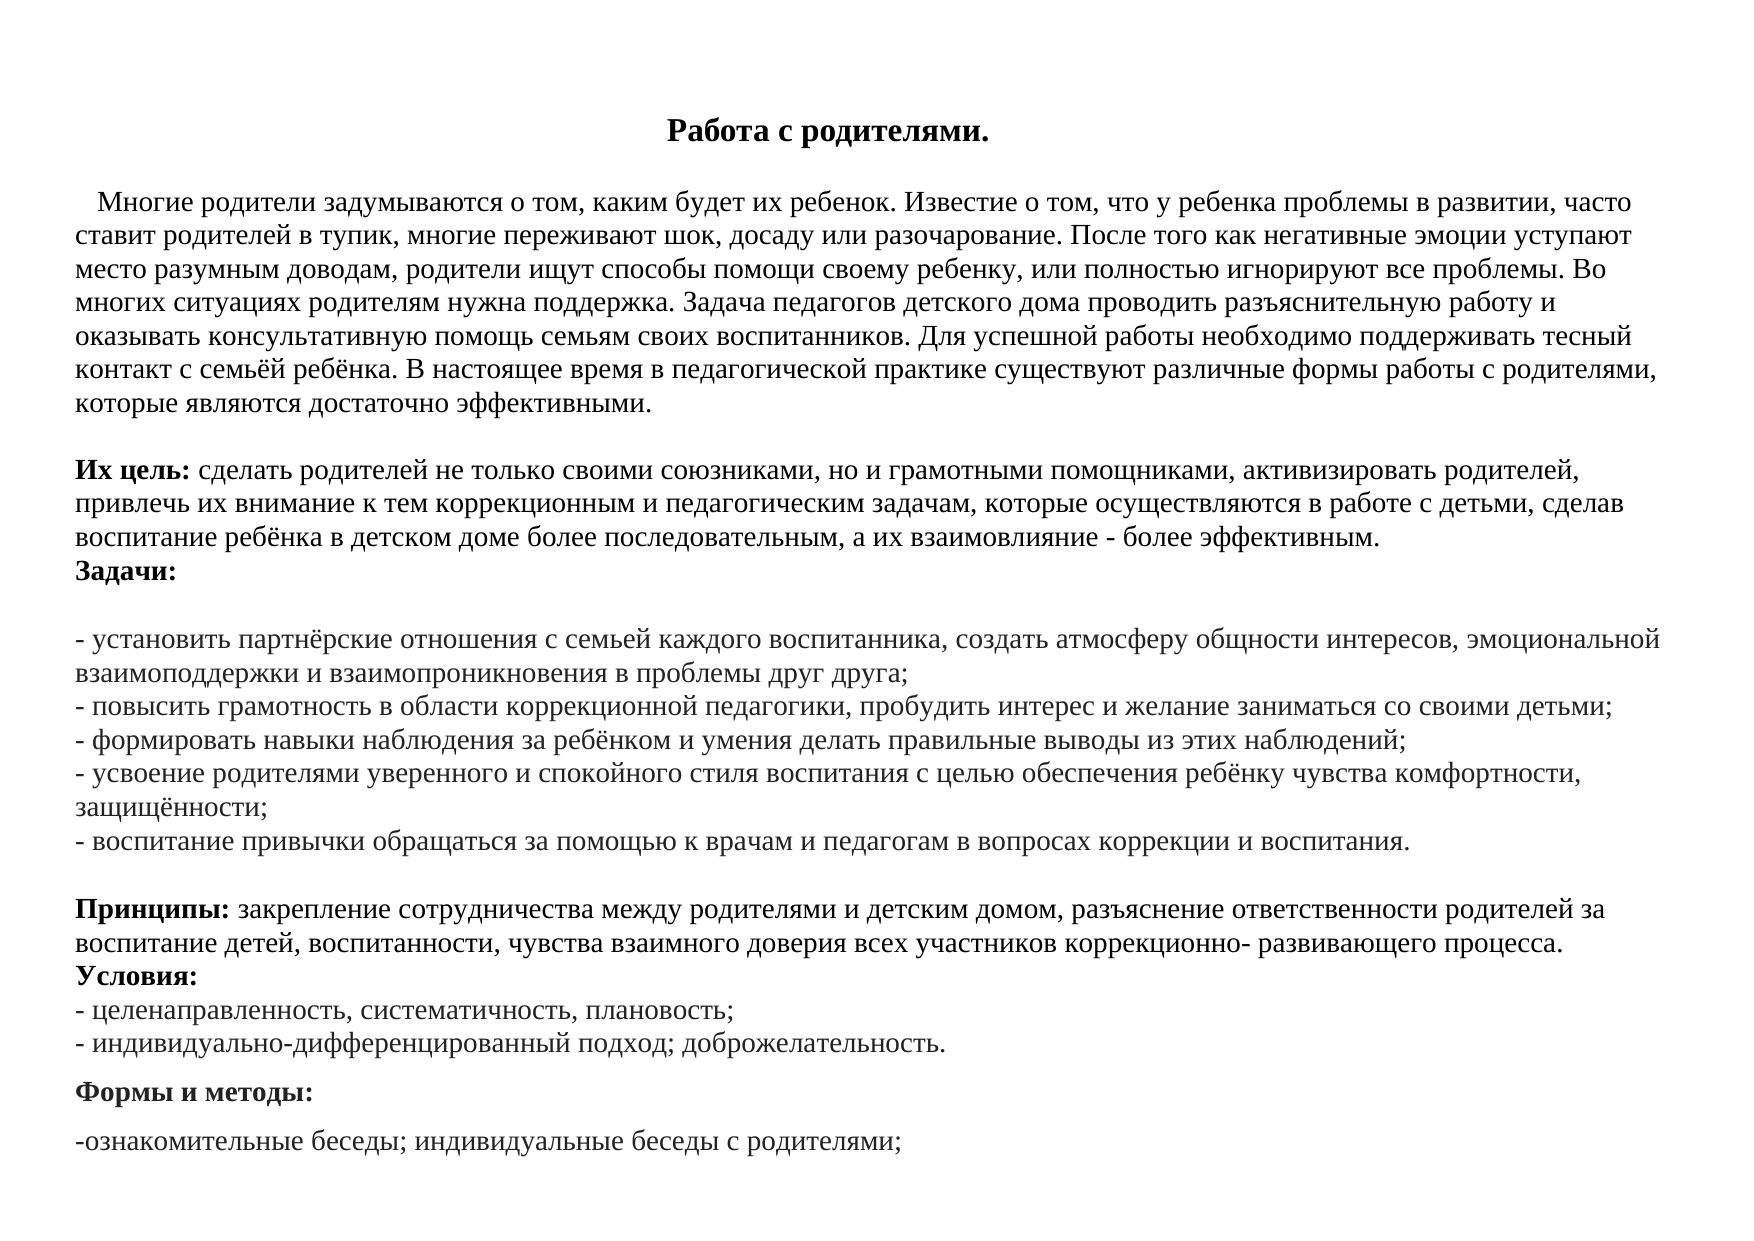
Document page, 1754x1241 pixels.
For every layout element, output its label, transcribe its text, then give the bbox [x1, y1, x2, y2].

text Многие родители задумываются о том, каким будет их ребенок. Известие о том, что у ребенка проблемы в развитии, часто ставит родителей в тупик, многие переживают шок, досаду или разочарование. После того как негативные эмоции уступают место разумным доводам, родители ищут способы помощи своему ребенку, или полностью игнорируют все проблемы. Во многих ситуациях родителям нужна поддержка. Задача педагогов детского дома проводить разъяснительную работу и оказывать консультативную помощь семьям своих воспитанников. Для успешной работы необходимо поддерживать тесный контакт с семьёй ребёнка. В настоящее время в педагогической практике существуют различные формы работы с родителями, которые являются достаточно эффективными. Их цель: сделать родителей не только своими союзниками, но и грамотными помощниками, активизировать родителей, привлечь их внимание к тем коррекционным и педагогическим задачам, которые осуществляются в работе с детьми, сделав воспитание ребёнка в детском доме более последовательным, а их взаимовлияние - более эффективным. Задачи: [75, 184, 1679, 586]
text - установить партнёрские отношения с семьей каждого воспитанника, создать атмосферу общности интересов, эмоциональной взаимоподдержки и взаимопроникновения в проблемы друг друга; - повысить грамотность в области коррекционной педагогики, пробудить интерес и желание заниматься со своими детьми; - формировать навыки наблюдения за ребёнком и умения делать правильные выводы из этих наблюдений; - усвоение родителями уверенного и спокойного стиля воспитания с целью обеспечения ребёнку чувства комфортности, защищённости; - воспитание привычки обращаться за помощью к врачам и педагогам в вопросах коррекции и воспитания. [75, 621, 1679, 856]
text -ознакомительные беседы; индивидуальные беседы с родителями; [75, 1123, 1679, 1157]
text - целенаправленность, систематичность, плановость; - индивидуально-дифференцированный подход; доброжелательность. [75, 992, 1679, 1059]
text Принципы: закрепление сотрудничества между родителями и детским домом, разъяснение ответственности родителей за воспитание детей, воспитанности, чувства взаимного доверия всех участников коррекционно- развивающего процесса. Условия: [75, 891, 1679, 992]
text Работа с родителями. [75, 110, 1679, 148]
text Формы и методы: [75, 1074, 1679, 1108]
